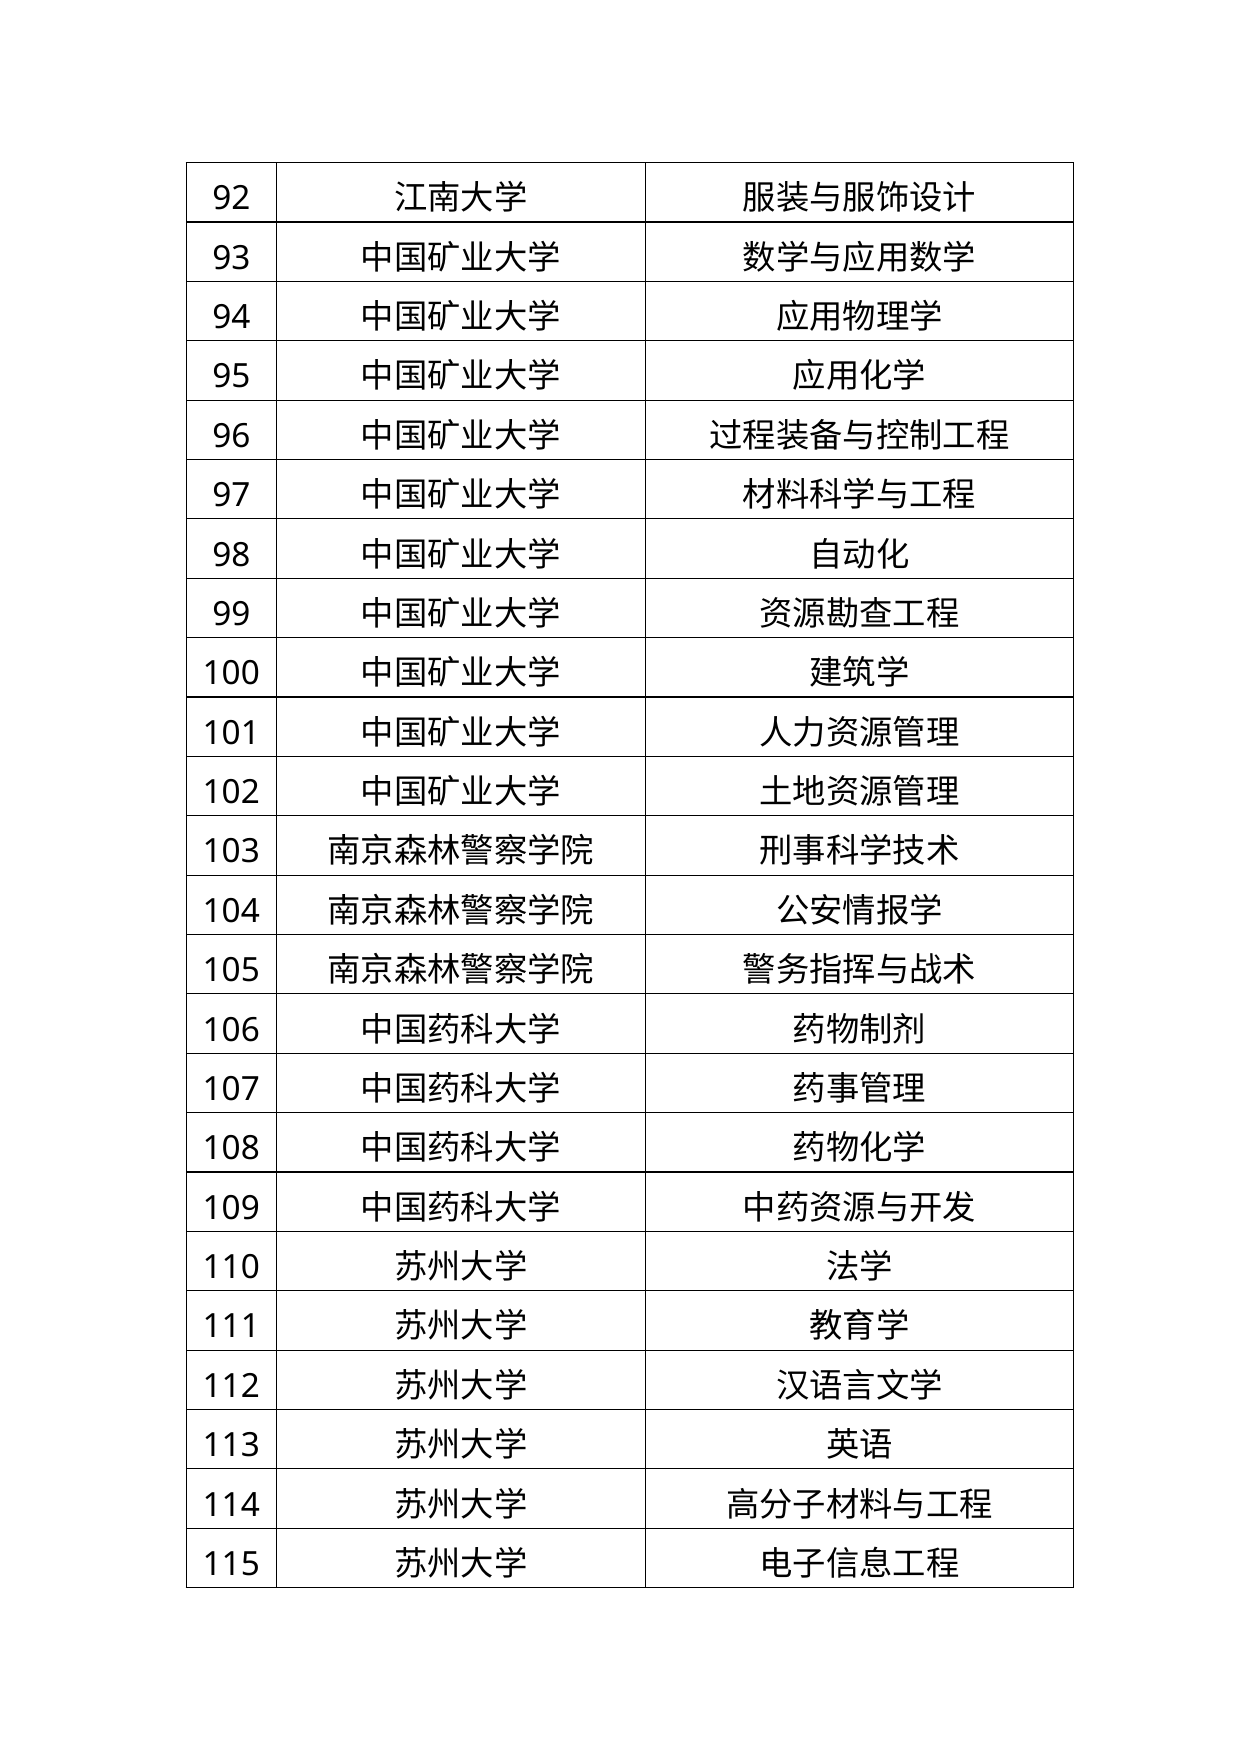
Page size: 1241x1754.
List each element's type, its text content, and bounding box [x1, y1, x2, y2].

table_cell 中国矿业大学 [277, 579, 645, 637]
table_cell 苏州大学 [277, 1232, 645, 1290]
table_cell 中国矿业大学 [277, 223, 645, 281]
table_cell 江南大学 [277, 163, 645, 221]
table_cell 苏州大学 [277, 1469, 645, 1528]
table_cell 104 [187, 876, 276, 934]
table_cell 公安情报学 [646, 876, 1073, 934]
table_cell 96 [187, 401, 276, 459]
table_cell 南京森林警察学院 [277, 876, 645, 934]
table_cell 中国矿业大学 [277, 460, 645, 518]
table_cell 中国矿业大学 [277, 401, 645, 459]
table_cell 汉语言文学 [646, 1351, 1073, 1409]
table_cell 药事管理 [646, 1054, 1073, 1112]
table_cell 过程装备与控制工程 [646, 401, 1073, 459]
table_cell 药物化学 [646, 1113, 1073, 1171]
table_cell 苏州大学 [277, 1291, 645, 1349]
table_cell 111 [187, 1291, 276, 1349]
table_cell 苏州大学 [277, 1410, 645, 1468]
table_cell 112 [187, 1351, 276, 1409]
table_cell 药物制剂 [646, 994, 1073, 1053]
table_cell 中药资源与开发 [646, 1173, 1073, 1231]
table_cell 108 [187, 1113, 276, 1171]
table_cell 105 [187, 935, 276, 993]
table_cell 114 [187, 1469, 276, 1528]
table_cell 教育学 [646, 1291, 1073, 1349]
table_cell 南京森林警察学院 [277, 935, 645, 993]
table_cell 中国矿业大学 [277, 282, 645, 340]
table_cell 中国矿业大学 [277, 757, 645, 815]
table_cell 92 [187, 163, 276, 221]
table_cell 法学 [646, 1232, 1073, 1290]
table_cell 中国药科大学 [277, 1054, 645, 1112]
table_cell 英语 [646, 1410, 1073, 1468]
table_cell 中国矿业大学 [277, 341, 645, 399]
table_cell 102 [187, 757, 276, 815]
table_cell 93 [187, 223, 276, 281]
table_cell 113 [187, 1410, 276, 1468]
table_cell 98 [187, 519, 276, 578]
table_cell 建筑学 [646, 638, 1073, 696]
table_cell 苏州大学 [277, 1529, 645, 1587]
table_cell 自动化 [646, 519, 1073, 578]
table_cell 100 [187, 638, 276, 696]
table_cell 中国矿业大学 [277, 698, 645, 756]
table_cell 人力资源管理 [646, 698, 1073, 756]
table_cell 刑事科学技术 [646, 816, 1073, 874]
table_cell 99 [187, 579, 276, 637]
table_cell 土地资源管理 [646, 757, 1073, 815]
table_cell 94 [187, 282, 276, 340]
table_cell 中国药科大学 [277, 1113, 645, 1171]
table_cell 中国矿业大学 [277, 638, 645, 696]
table_cell 101 [187, 698, 276, 756]
table_cell 中国矿业大学 [277, 519, 645, 578]
table_cell 中国药科大学 [277, 1173, 645, 1231]
table_cell 数学与应用数学 [646, 223, 1073, 281]
table_cell 115 [187, 1529, 276, 1587]
table_cell 高分子材料与工程 [646, 1469, 1073, 1528]
table_cell 资源勘查工程 [646, 579, 1073, 637]
table_cell 103 [187, 816, 276, 874]
table_cell 服装与服饰设计 [646, 163, 1073, 221]
table_cell 中国药科大学 [277, 994, 645, 1053]
table_cell 警务指挥与战术 [646, 935, 1073, 993]
table_cell 110 [187, 1232, 276, 1290]
table_cell 应用化学 [646, 341, 1073, 399]
table_cell 电子信息工程 [646, 1529, 1073, 1587]
table_cell 95 [187, 341, 276, 399]
table_cell 苏州大学 [277, 1351, 645, 1409]
table_cell 107 [187, 1054, 276, 1112]
table_cell 南京森林警察学院 [277, 816, 645, 874]
table_cell 应用物理学 [646, 282, 1073, 340]
table_cell 97 [187, 460, 276, 518]
table_cell 材料科学与工程 [646, 460, 1073, 518]
table_cell 109 [187, 1173, 276, 1231]
table_cell 106 [187, 994, 276, 1053]
